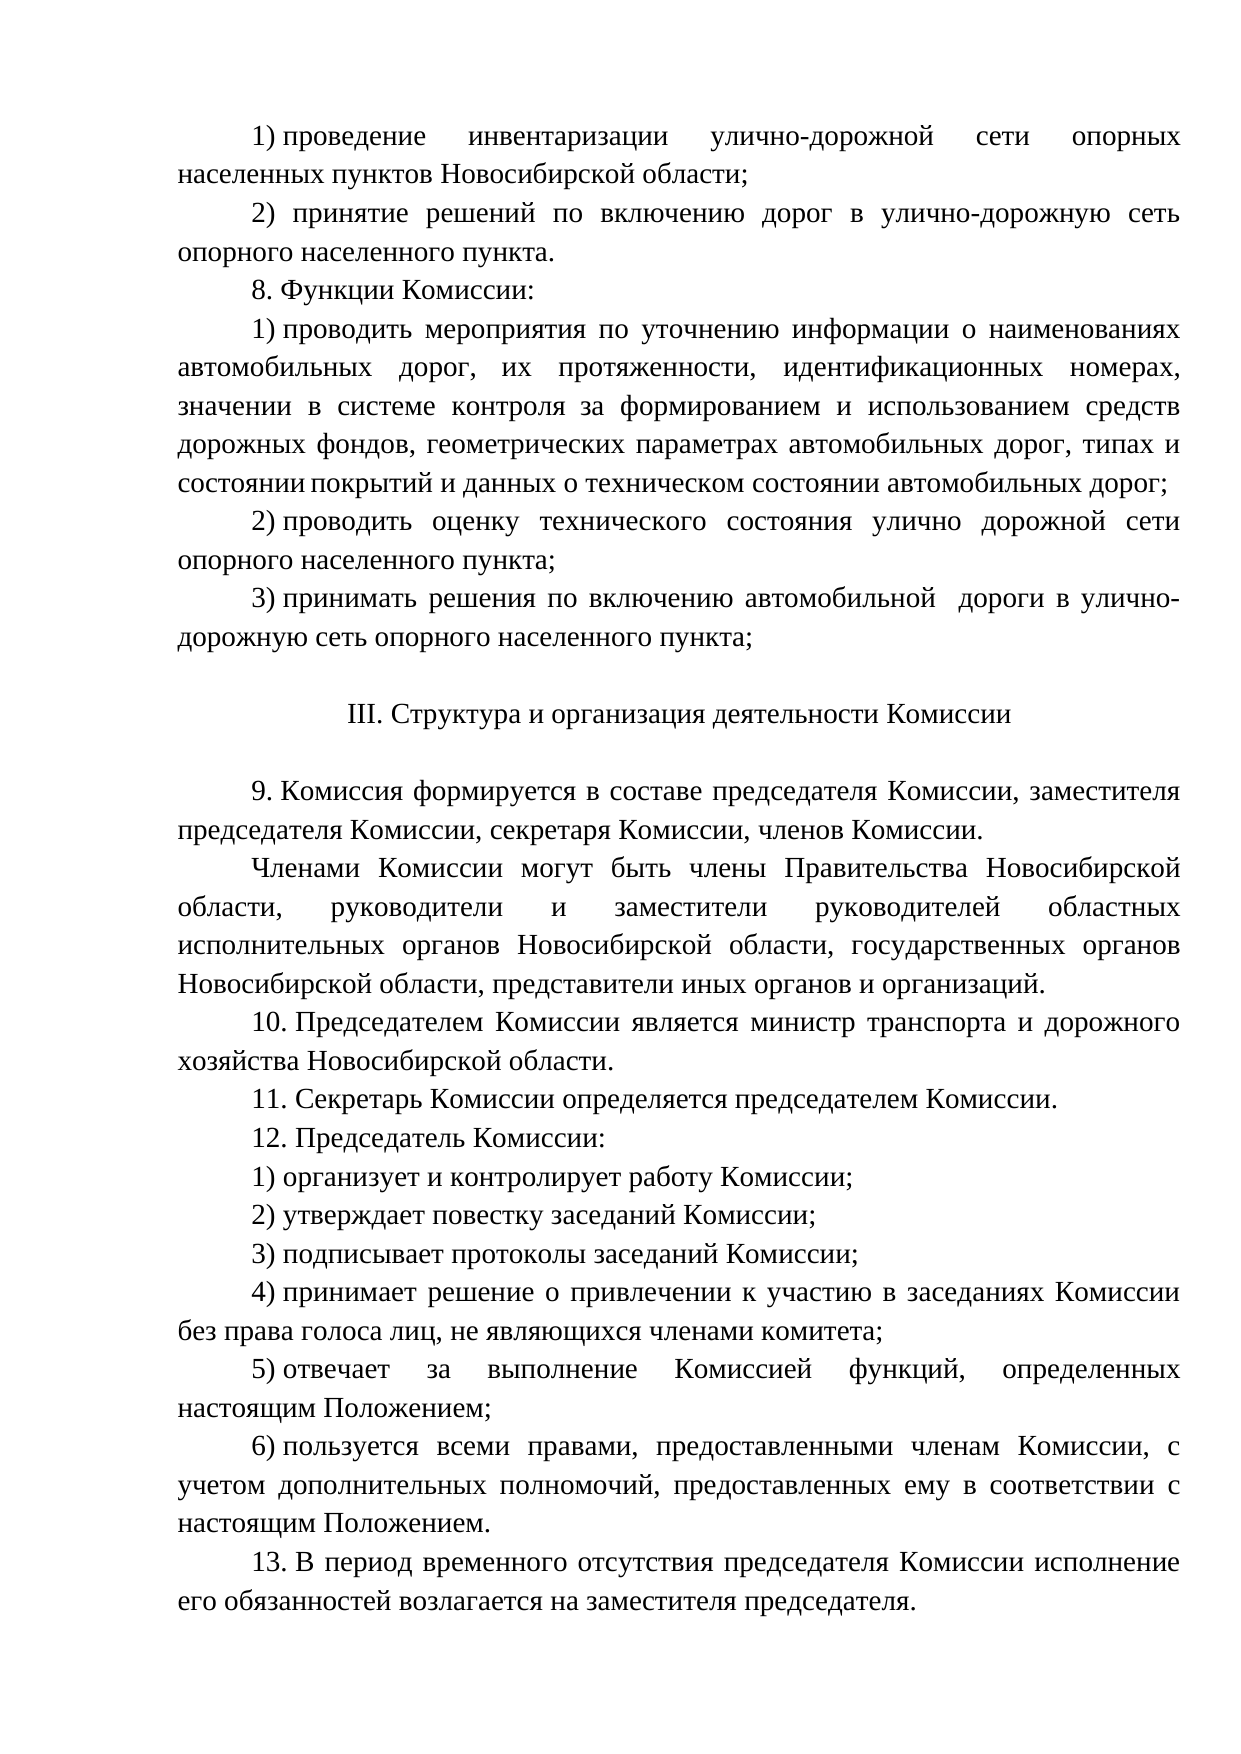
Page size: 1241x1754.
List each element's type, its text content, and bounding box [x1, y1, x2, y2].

text 10. Председателем Комиссии является министр транспорта и дорожного хозяйства Новосибирской области. [177, 1004, 1181, 1077]
text 11. Секретарь Комиссии определяется председателем Комиссии. [177, 1082, 1181, 1115]
text 2) проводить оценку технического состояния улично дорожной сети опорного населенного пункта; [177, 503, 1181, 576]
text 1) организует и контролирует работу Комиссии; [177, 1159, 1181, 1192]
text 8. Функции Комиссии: [177, 272, 1181, 306]
text 12. Председатель Комиссии: [177, 1120, 1181, 1154]
text 5) отвечает за выполнение Комиссией функций, определенных настоящим Положением; [177, 1351, 1181, 1423]
text 3) подписывает протоколы заседаний Комиссии; [177, 1236, 1181, 1269]
text 2) принятие решений по включению дорог в улично-дорожную сеть опорного населенного пункта. [177, 195, 1181, 267]
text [177, 118, 1181, 190]
text 6) пользуется всеми правами, предоставленными членам Комиссии, с учетом дополнительных полномочий, предоставленных ему в соответствии с настоящим Положением. [177, 1428, 1181, 1539]
text 13. В период временного отсутствия председателя Комиссии исполнение его обязанностей возлагается на заместителя председателя. [177, 1544, 1181, 1616]
text 2) утверждает повестку заседаний Комиссии; [177, 1197, 1181, 1231]
text 1) проводить мероприятия по уточнению информации о наименованиях автомобильных дорог, их протяженности, идентификационных номерах, значении в системе контроля за формированием и использованием средств дорожных фондов, геометрических параметрах автомобильных дорог, типах и состоянии покрытий и данных о техническом состоянии автомобильных дорог; [177, 311, 1181, 498]
text III. Структура и организация деятельности Комиссии [177, 696, 1181, 730]
text 9. Комиссия формируется в составе председателя Комиссии, заместителя председателя Комиссии, секретаря Комиссии, членов Комиссии. [177, 773, 1181, 845]
text 3) принимать решения по включению автомобильной дороги в улично-дорожную сеть опорного населенного пункта; [177, 581, 1181, 653]
text 4) принимает решение о привлечении к участию в заседаниях Комиссии без права голоса лиц, не являющихся членами комитета; [177, 1274, 1181, 1346]
text Членами Комиссии могут быть члены Правительства Новосибирской области, руководители и заместители руководителей областных исполнительных органов Новосибирской области, государственных органов Новосибирской области, представители иных органов и организаций. [177, 850, 1181, 999]
